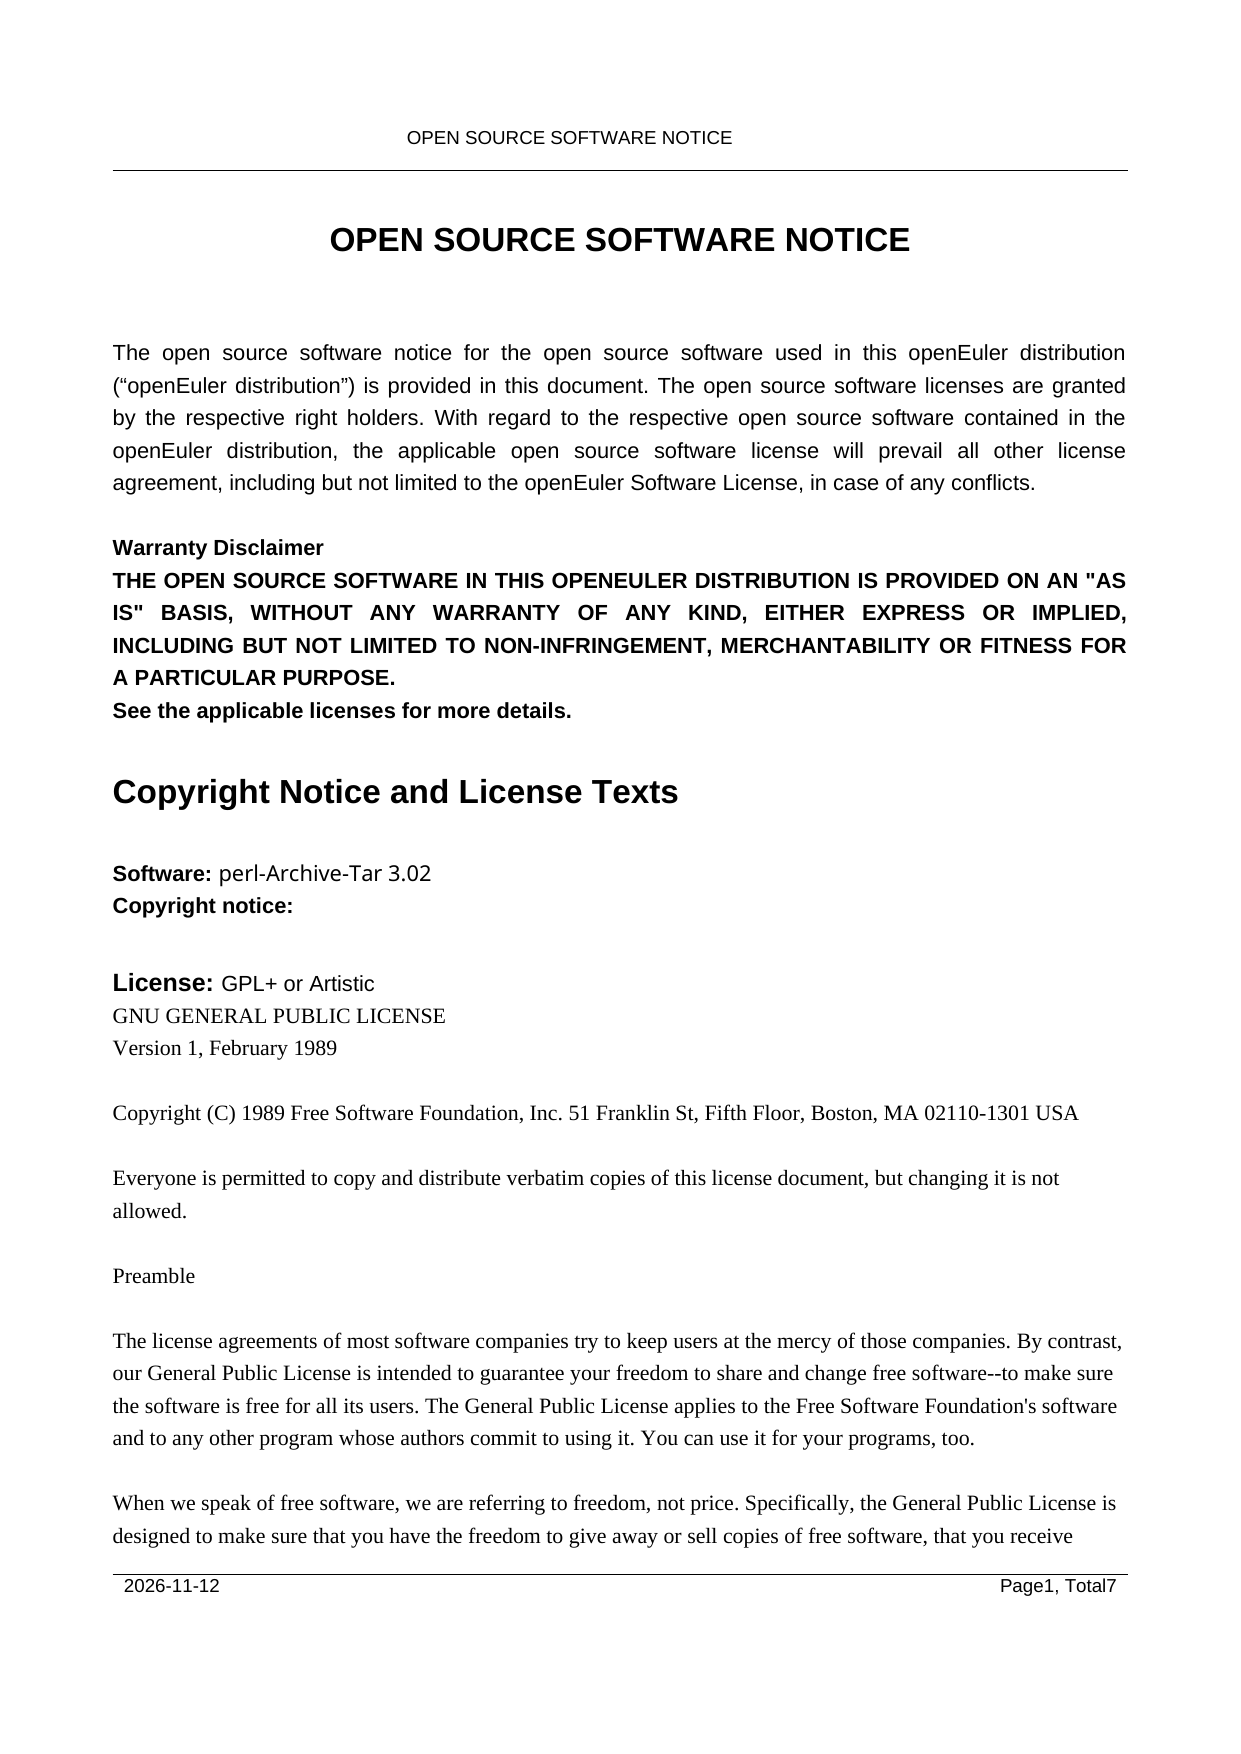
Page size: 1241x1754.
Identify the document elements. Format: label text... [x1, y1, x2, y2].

text Warranty Disclaimer [112, 531, 1128, 564]
title Software: perl-Archive-Tar 3.02 [112, 856, 1128, 889]
text Copyright notice: [112, 889, 1128, 921]
text License: GPL+ or Artistic [112, 966, 1128, 999]
text OPEN SOURCE SOFTWARE NOTICE [112, 206, 1128, 271]
text THE OPEN SOURCE SOFTWARE IN THIS OPENEULER DISTRIBUTION IS PROVIDED ON AN "AS IS" BASIS, WITHOUT ANY WARRANTY OF ANY KIND, EITHER EXPRESS OR IMPLIED, INCLUDING BUT NOT LIMITED TO NON-INFRINGEMENT, MERCHANTABILITY OR FITNESS FOR A PARTICULAR PURPOSE. See the applicable licenses for more details. [112, 564, 1128, 726]
text Copyright Notice and License Texts [112, 759, 1128, 824]
text The open source software notice for the open source software used in this openEuler distribution (“openEuler distribution”) is provided in this document. The open source software licenses are granted by the respective right holders. With regard to the respective open source software contained in the openEuler distribution, the applicable open source software license will prevail all other license agreement, including but not limited to the openEuler Software License, in case of any conflicts. [112, 336, 1128, 499]
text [112, 999, 1128, 1551]
